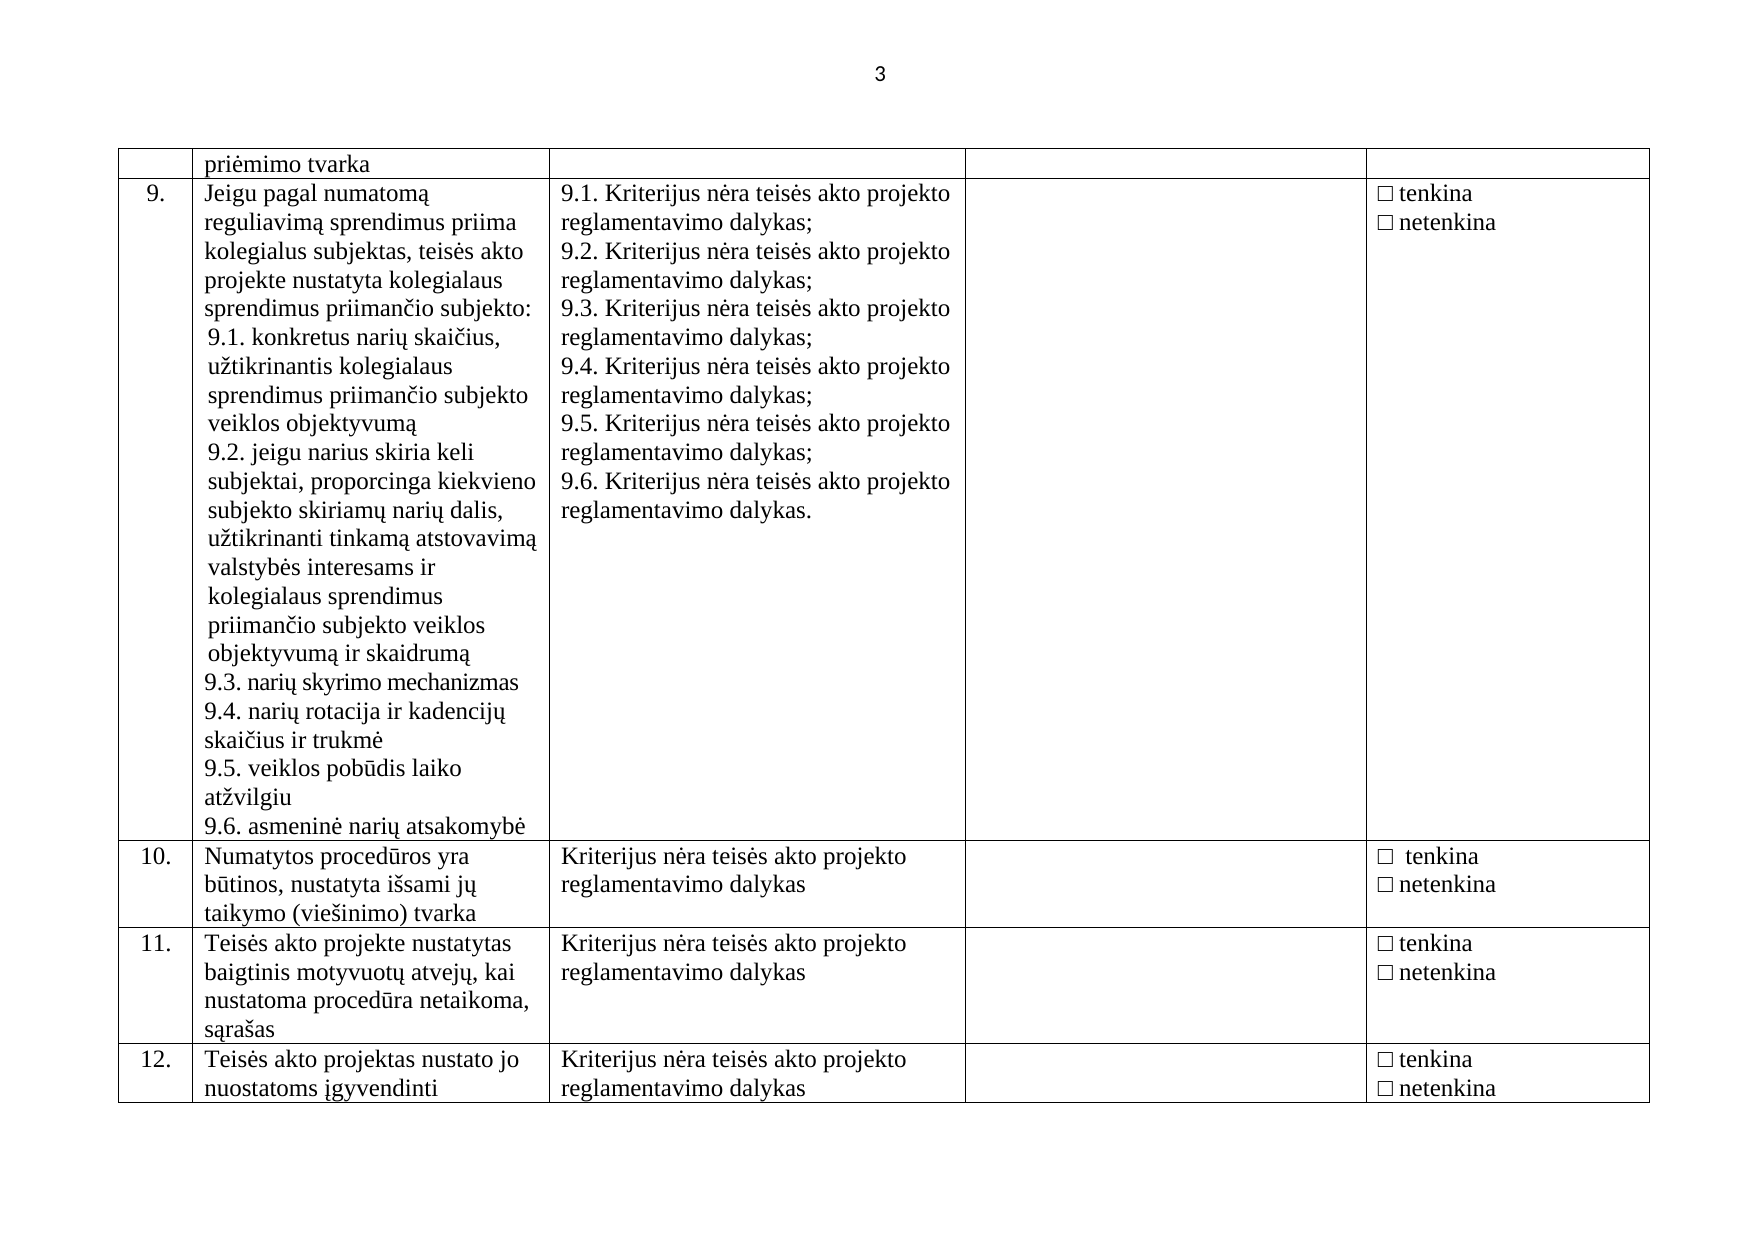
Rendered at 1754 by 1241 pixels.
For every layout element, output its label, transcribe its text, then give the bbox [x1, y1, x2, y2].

table_cell 10. [119, 841, 192, 927]
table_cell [193, 149, 549, 177]
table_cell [1367, 1044, 1649, 1102]
table_cell Kriterijus nėra teisės akto projekto reglamentavimo dalykas [550, 928, 965, 1043]
table_cell [966, 149, 1366, 177]
table_cell 8. [119, 149, 192, 177]
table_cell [550, 1044, 965, 1102]
table_cell 11. [119, 928, 192, 1043]
table_cell □ tenkina □ netenkina [1367, 841, 1649, 927]
table_cell 12. [119, 1044, 192, 1102]
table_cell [1367, 149, 1649, 177]
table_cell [193, 1044, 549, 1102]
table_cell □ tenkina □ netenkina [1367, 179, 1649, 840]
table_cell 9.1. Kriterijus nėra teisės akto projekto reglamentavimo dalykas; 9.2. Kriterijus nėra teisės akto projekto reglamentavimo dalykas; 9.3. Kriterijus nėra teisės akto projekto reglamentavimo dalykas; 9.4. Kriterijus nėra teisės akto projekto reglamentavimo dalykas; 9.5. Kriterijus nėra teisės akto projekto reglamentavimo dalykas; 9.6. Kriterijus nėra teisės akto projekto reglamentavimo dalykas. [550, 179, 965, 840]
table_cell Numatytos procedūros yra būtinos, nustatyta išsami jų taikymo (viešinimo) tvarka [193, 841, 549, 927]
table_cell 9. [119, 179, 192, 840]
table_cell [966, 841, 1366, 927]
table_cell Teisės akto projekte nustatytas baigtinis motyvuotų atvejų, kai nustatoma procedūra netaikoma, sąrašas [193, 928, 549, 1043]
table_cell [966, 928, 1366, 1043]
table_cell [550, 149, 965, 177]
table_cell Kriterijus nėra teisės akto projekto reglamentavimo dalykas [550, 841, 965, 927]
table_cell [966, 1044, 1366, 1102]
table_cell [966, 179, 1366, 840]
table_cell □ tenkina □ netenkina [1367, 928, 1649, 1043]
table_cell Jeigu pagal numatomą reguliavimą sprendimus priima kolegialus subjektas, teisės akto projekte nustatyta kolegialaus sprendimus priimančio subjekto: 9.1. konkretus narių skaičius, užtikrinantis kolegialaus sprendimus priimančio subjekto veiklos objektyvumą 9.2. jeigu narius skiria keli subjektai, proporcinga kiekvieno subjekto skiriamų narių dalis, užtikrinanti tinkamą atstovavimą valstybės interesams ir kolegialaus sprendimus priimančio subjekto veiklos objektyvumą ir skaidrumą 9.3. narių skyrimo mechanizmas 9.4. narių rotacija ir kadencijų skaičius ir trukmė 9.5. veiklos pobūdis laiko atžvilgiu 9.6. asmeninė narių atsakomybė [193, 179, 549, 840]
